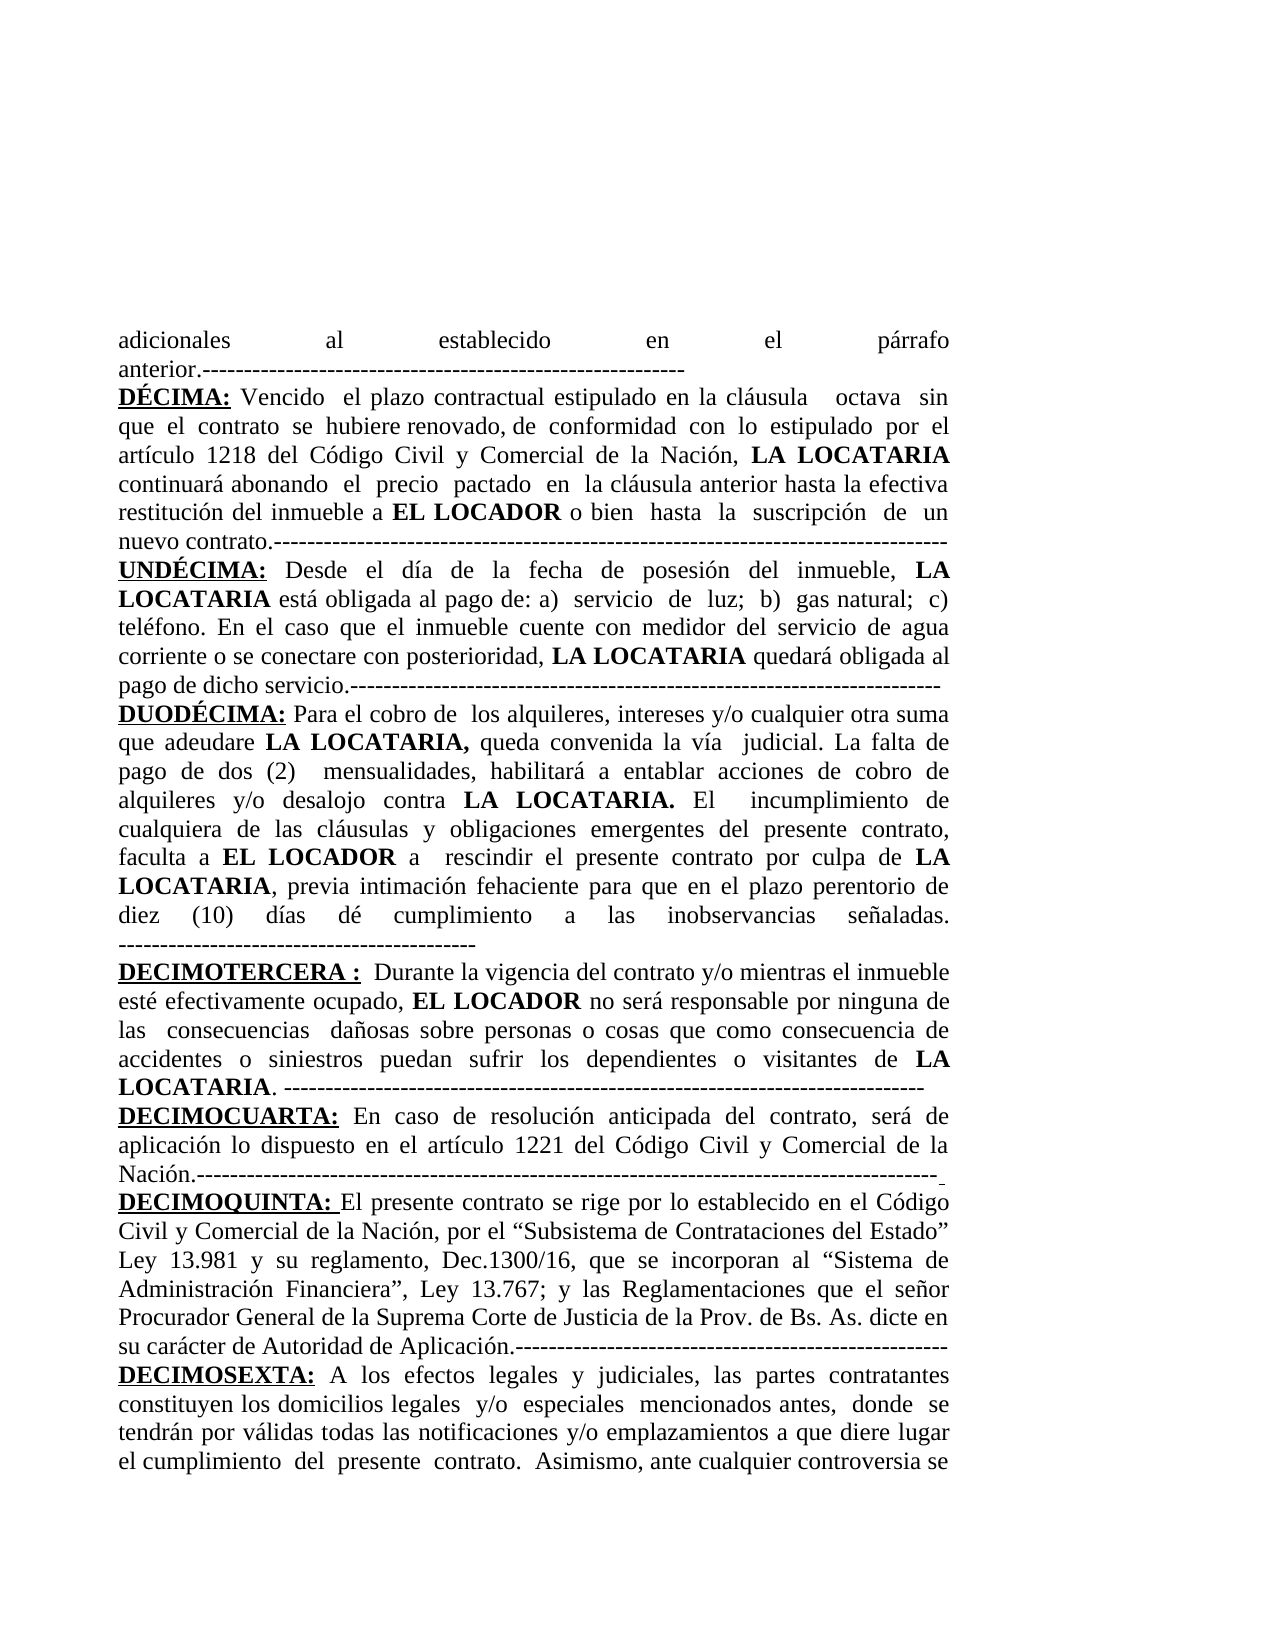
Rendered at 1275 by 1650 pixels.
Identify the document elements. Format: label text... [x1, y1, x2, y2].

text DÉCIMA: Vencido el plazo contractual estipulado en la cláusula octava sin que el contrato se hubiere renovado, de conformidad con lo estipulado por el artículo 1218 del Código Civil y Comercial de la Nación, LA LOCATARIA continuará abonando el precio pactado en la cláusula anterior hasta la efectiva restitución del inmueble a EL LOCADOR o bien hasta la suscripción de un nuevo contrato.--------------------------------------------------------------------------------- [118, 382, 950, 555]
text DECIMOQUINTA: El presente contrato se rige por lo establecido en el Código Civil y Comercial de la Nación, por el “Subsistema de Contrataciones del Estado” Ley 13.981 y su reglamento, Dec.1300/16, que se incorporan al “Sistema de Administración Financiera”, Ley 13.767; y las Reglamentaciones que el señor Procurador General de la Suprema Corte de Justicia de la Prov. de Bs. As. dicte en su carácter de Autoridad de Aplicación.---------------------------------------------------- [118, 1187, 950, 1360]
text DUODÉCIMA: Para el cobro de los alquileres, intereses y/o cualquier otra suma que adeudare LA LOCATARIA, queda convenida la vía judicial. La falta de pago de dos (2) mensualidades, habilitará a entablar acciones de cobro de alquileres y/o desalojo contra LA LOCATARIA. El incumplimiento de cualquiera de las cláusulas y obligaciones emergentes del presente contrato, faculta a EL LOCADOR a rescindir el presente contrato por culpa de LA LOCATARIA, previa intimación fehaciente para que en el plazo perentorio de diez (10) días dé cumplimiento a las inobservancias señaladas. ------------------------------------------- [118, 699, 950, 957]
text DECIMOCUARTA: En caso de resolución anticipada del contrato, será de aplicación lo dispuesto en el artículo 1221 del Código Civil y Comercial de la Nación.----------------------------------------------------------------------------------------- [118, 1101, 950, 1187]
text DECIMOTERCERA : Durante la vigencia del contrato y/o mientras el inmueble esté efectivamente ocupado, EL LOCADOR no será responsable por ninguna de las consecuencias dañosas sobre personas o cosas que como consecuencia de accidentes o siniestros puedan sufrir los dependientes o visitantes de LA LOCATARIA. ----------------------------------------------------------------------------- [118, 957, 950, 1101]
text UNDÉCIMA: Desde el día de la fecha de posesión del inmueble, LA LOCATARIA está obligada al pago de: a) servicio de luz; b) gas natural; c) teléfono. En el caso que el inmueble cuente con medidor del servicio de agua corriente o se conectare con posterioridad, LA LOCATARIA quedará obligada al pago de dicho servicio.----------------------------------------------------------------------- [118, 555, 950, 699]
